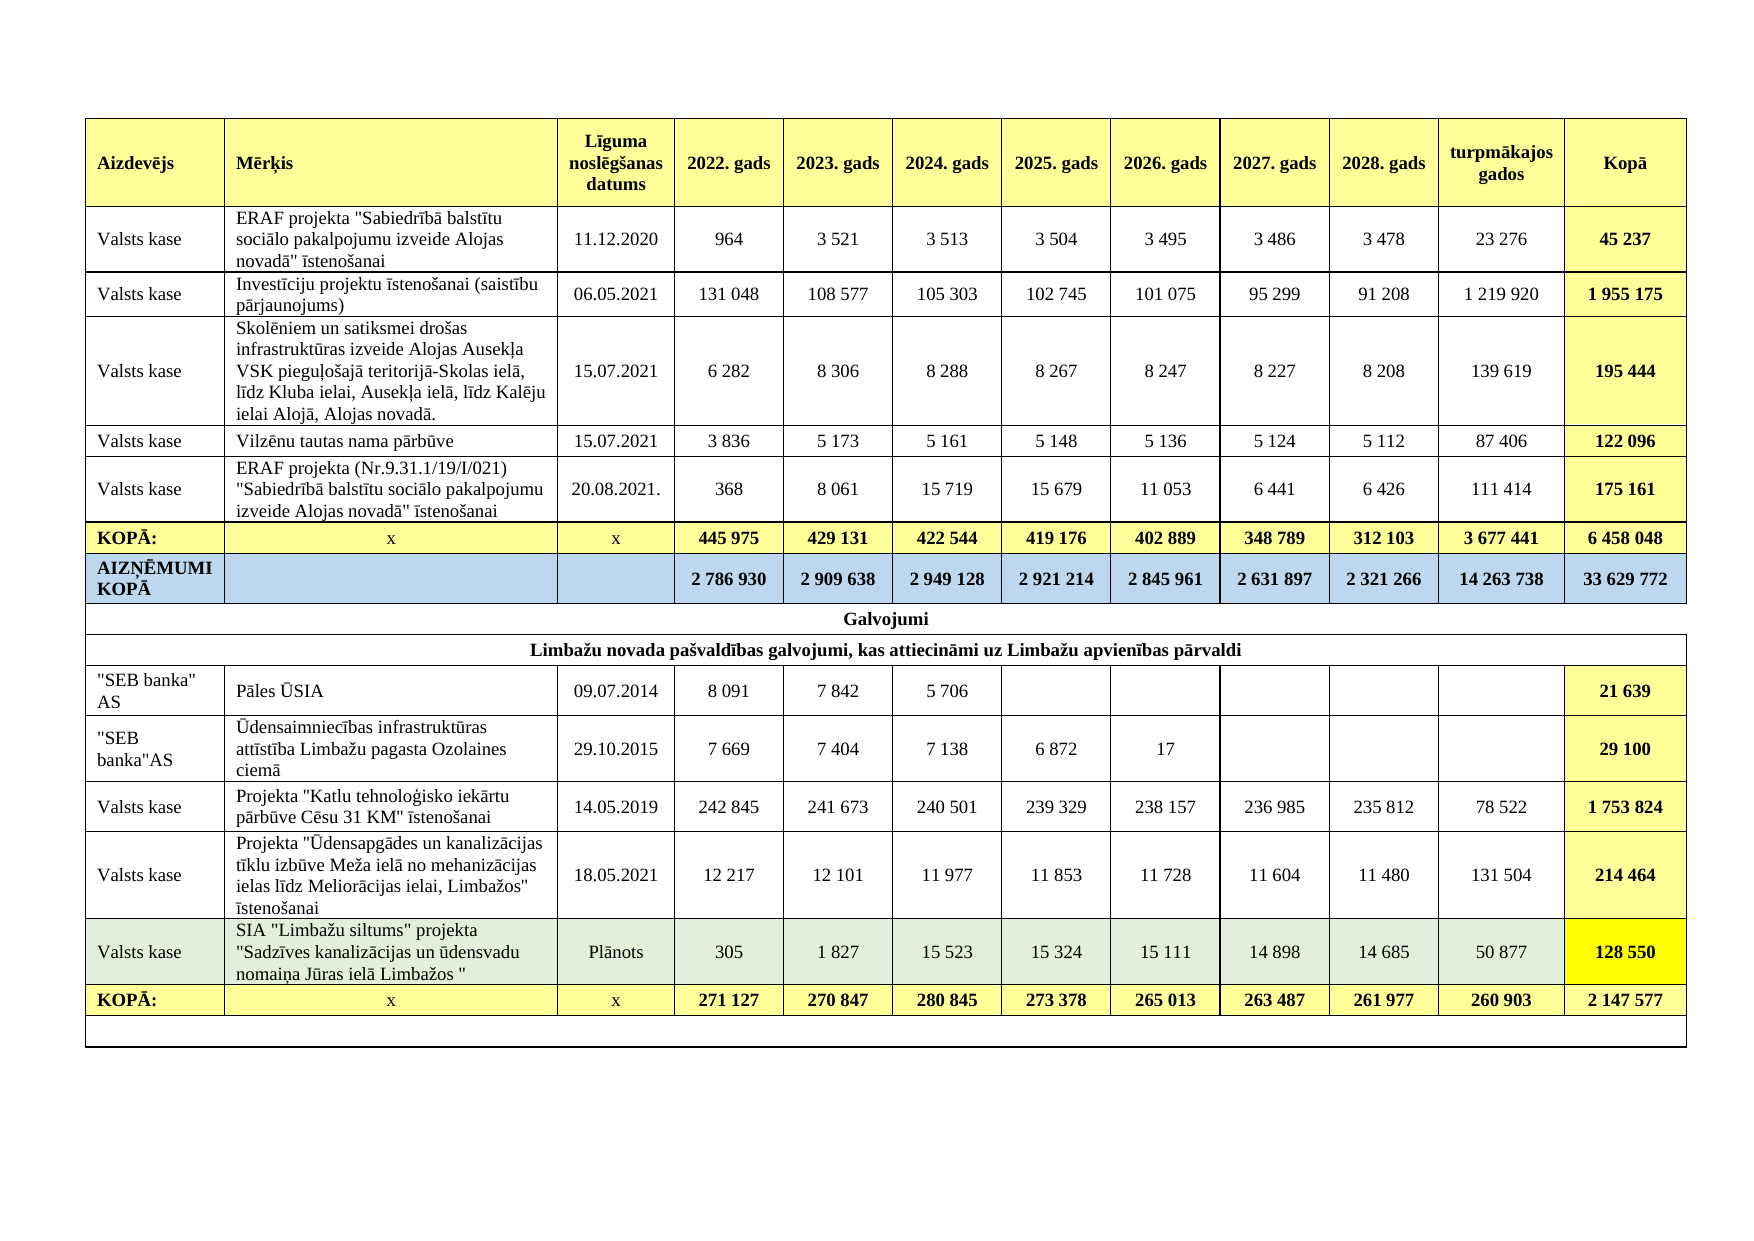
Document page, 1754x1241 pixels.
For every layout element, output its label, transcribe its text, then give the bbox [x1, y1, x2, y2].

table_cell [1111, 666, 1219, 715]
table_cell 12 101 [784, 832, 892, 918]
table_cell 8 247 [1111, 317, 1219, 424]
table_cell 7 842 [784, 666, 892, 715]
table_cell 236 985 [1221, 782, 1329, 831]
table_cell 2027. gads [1221, 119, 1329, 206]
table_cell x [558, 523, 674, 553]
table_cell 50 877 [1439, 919, 1564, 984]
table_cell 5 706 [893, 666, 1001, 715]
table_cell 3 513 [893, 207, 1001, 271]
table_cell Valsts kase [86, 273, 224, 316]
table_cell x [225, 523, 557, 553]
table_cell 2 909 638 [784, 554, 892, 603]
table_cell 122 096 [1565, 426, 1686, 456]
table_cell 139 619 [1439, 317, 1564, 424]
table_cell Mērķis [225, 119, 557, 206]
table_cell [86, 1016, 1686, 1046]
table_cell 6 441 [1221, 457, 1329, 521]
table_cell 29.10.2015 [558, 716, 674, 781]
table_cell 8 061 [784, 457, 892, 521]
table_cell Investīciju projektu īstenošanai (saistību pārjaunojums) [225, 273, 557, 316]
table_cell Skolēniem un satiksmei drošas infrastruktūras izveide Alojas Ausekļa VSK pieguļošajā teritorijā-Skolas ielā, līdz Kluba ielai, Ausekļa ielā, līdz Kalēju ielai Alojā, Alojas novadā. [225, 317, 557, 424]
table_cell 14 685 [1330, 919, 1438, 984]
table_cell 11 728 [1111, 832, 1219, 918]
table_cell KOPĀ: [86, 523, 224, 553]
table_cell 239 329 [1002, 782, 1110, 831]
table_cell 15 324 [1002, 919, 1110, 984]
table_cell 105 303 [893, 273, 1001, 316]
table_cell 45 237 [1565, 207, 1686, 271]
table_cell Galvojumi [86, 604, 1686, 634]
table_cell 20.08.2021. [558, 457, 674, 521]
table_cell 5 124 [1221, 426, 1329, 456]
table_cell 15.07.2021 [558, 426, 674, 456]
table_cell Limbažu novada pašvaldības galvojumi, kas attiecināmi uz Limbažu apvienības pārvaldi [86, 635, 1686, 665]
table_cell 175 161 [1565, 457, 1686, 521]
table_cell Valsts kase [86, 919, 224, 984]
table_cell [1330, 666, 1438, 715]
table_cell 2 921 214 [1002, 554, 1110, 603]
table_cell 11 480 [1330, 832, 1438, 918]
table_cell 3 495 [1111, 207, 1219, 271]
table_cell 242 845 [675, 782, 783, 831]
table_cell 445 975 [675, 523, 783, 553]
table_cell Projekta ''Ūdensapgādes un kanalizācijas tīklu izbūve Meža ielā no mehanizācijas ielas līdz Meliorācijas ielai, Limbažos'' īstenošanai [225, 832, 557, 918]
table_cell 2023. gads [784, 119, 892, 206]
table_cell KOPĀ: [86, 985, 224, 1015]
table_cell 348 789 [1221, 523, 1329, 553]
table_cell 131 048 [675, 273, 783, 316]
table_cell 260 903 [1439, 985, 1564, 1015]
table_cell 18.05.2021 [558, 832, 674, 918]
table_cell Līguma noslēgšanas datums [558, 119, 674, 206]
table_cell 6 872 [1002, 716, 1110, 781]
table_cell 128 550 [1565, 919, 1686, 984]
table_cell 29 100 [1565, 716, 1686, 781]
table_cell [225, 554, 557, 603]
table_cell [1330, 716, 1438, 781]
table_cell [558, 554, 674, 603]
table_cell 7 138 [893, 716, 1001, 781]
table_cell 8 227 [1221, 317, 1329, 424]
table_cell 2026. gads [1111, 119, 1219, 206]
table_cell 15 111 [1111, 919, 1219, 984]
table_cell 3 486 [1221, 207, 1329, 271]
table_cell 14.05.2019 [558, 782, 674, 831]
table_cell 09.07.2014 [558, 666, 674, 715]
table_cell Pāles ŪSIA [225, 666, 557, 715]
table_cell Projekta ''Katlu tehnoloģisko iekārtu pārbūve Cēsu 31 KM'' īstenošanai [225, 782, 557, 831]
table_cell 15 719 [893, 457, 1001, 521]
table_cell 1 753 824 [1565, 782, 1686, 831]
table_cell 78 522 [1439, 782, 1564, 831]
table_cell turpmākajos gados [1439, 119, 1564, 206]
table_cell 8 267 [1002, 317, 1110, 424]
table_cell "SEB banka"AS [86, 716, 224, 781]
table_cell 195 444 [1565, 317, 1686, 424]
table_cell 265 013 [1111, 985, 1219, 1015]
table_cell 11 977 [893, 832, 1001, 918]
table_cell 270 847 [784, 985, 892, 1015]
table_cell 15 679 [1002, 457, 1110, 521]
table_cell ERAF projekta (Nr.9.31.1/19/I/021) "Sabiedrībā balstītu sociālo pakalpojumu izveide Alojas novadā" īstenošanai [225, 457, 557, 521]
table_cell 108 577 [784, 273, 892, 316]
table_cell 2 949 128 [893, 554, 1001, 603]
table_cell 3 521 [784, 207, 892, 271]
table_cell 235 812 [1330, 782, 1438, 831]
table_cell 12 217 [675, 832, 783, 918]
table_cell 368 [675, 457, 783, 521]
table_cell 7 669 [675, 716, 783, 781]
table_cell 7 404 [784, 716, 892, 781]
table_cell 273 378 [1002, 985, 1110, 1015]
table_cell 87 406 [1439, 426, 1564, 456]
table_cell 33 629 772 [1565, 554, 1686, 603]
table_cell Valsts kase [86, 426, 224, 456]
table_cell [1221, 666, 1329, 715]
table_cell 2 631 897 [1221, 554, 1329, 603]
table_cell 8 091 [675, 666, 783, 715]
table_cell 429 131 [784, 523, 892, 553]
table_cell 1 827 [784, 919, 892, 984]
table_cell 91 208 [1330, 273, 1438, 316]
table_cell 8 208 [1330, 317, 1438, 424]
table_cell Vilzēnu tautas nama pārbūve [225, 426, 557, 456]
table_cell Ūdensaimniecības infrastruktūras attīstība Limbažu pagasta Ozolaines ciemā [225, 716, 557, 781]
table_cell 305 [675, 919, 783, 984]
table_cell Kopā [1565, 119, 1686, 206]
table_cell 06.05.2021 [558, 273, 674, 316]
table_cell 402 889 [1111, 523, 1219, 553]
table_cell 964 [675, 207, 783, 271]
table_cell x [225, 985, 557, 1015]
table_cell 2025. gads [1002, 119, 1110, 206]
table_cell "SEB banka" AS [86, 666, 224, 715]
table_cell 2 321 266 [1330, 554, 1438, 603]
table_cell 17 [1111, 716, 1219, 781]
table_cell 263 487 [1221, 985, 1329, 1015]
table_cell 14 263 738 [1439, 554, 1564, 603]
table_cell [1439, 666, 1564, 715]
table_cell 240 501 [893, 782, 1001, 831]
table_cell 11 853 [1002, 832, 1110, 918]
table_cell 11 053 [1111, 457, 1219, 521]
table_cell 5 112 [1330, 426, 1438, 456]
table_cell 271 127 [675, 985, 783, 1015]
table_cell 6 458 048 [1565, 523, 1686, 553]
table_cell 5 161 [893, 426, 1001, 456]
table_cell 1 219 920 [1439, 273, 1564, 316]
table_cell 6 426 [1330, 457, 1438, 521]
table_cell x [558, 985, 674, 1015]
table_cell Valsts kase [86, 782, 224, 831]
table_cell 261 977 [1330, 985, 1438, 1015]
table_cell 102 745 [1002, 273, 1110, 316]
table_cell 3 478 [1330, 207, 1438, 271]
table_cell 2 786 930 [675, 554, 783, 603]
table_cell 2 147 577 [1565, 985, 1686, 1015]
table_cell 11 604 [1221, 832, 1329, 918]
table_cell 131 504 [1439, 832, 1564, 918]
table_cell 21 639 [1565, 666, 1686, 715]
table_cell 241 673 [784, 782, 892, 831]
table_cell 6 282 [675, 317, 783, 424]
table_cell Plānots [558, 919, 674, 984]
table_cell 5 173 [784, 426, 892, 456]
table_cell 8 306 [784, 317, 892, 424]
table_cell 280 845 [893, 985, 1001, 1015]
table_cell AIZŅĒMUMI KOPĀ [86, 554, 224, 603]
table_cell 312 103 [1330, 523, 1438, 553]
table_cell SIA "Limbažu siltums" projekta "Sadzīves kanalizācijas un ūdensvadu nomaiņa Jūras ielā Limbažos " [225, 919, 557, 984]
table_cell 8 288 [893, 317, 1001, 424]
table_cell 214 464 [1565, 832, 1686, 918]
table_cell 111 414 [1439, 457, 1564, 521]
table_cell 3 677 441 [1439, 523, 1564, 553]
table_cell 2028. gads [1330, 119, 1438, 206]
table_cell Valsts kase [86, 457, 224, 521]
table_cell 3 504 [1002, 207, 1110, 271]
table_cell 14 898 [1221, 919, 1329, 984]
table_cell [1221, 716, 1329, 781]
table_cell 15.07.2021 [558, 317, 674, 424]
table_cell Valsts kase [86, 207, 224, 271]
table_cell 15 523 [893, 919, 1001, 984]
table_cell 419 176 [1002, 523, 1110, 553]
table_cell 422 544 [893, 523, 1001, 553]
table_cell 5 148 [1002, 426, 1110, 456]
table_cell ERAF projekta "Sabiedrībā balstītu sociālo pakalpojumu izveide Alojas novadā" īstenošanai [225, 207, 557, 271]
table_cell 3 836 [675, 426, 783, 456]
table_cell 95 299 [1221, 273, 1329, 316]
table_cell 11.12.2020 [558, 207, 674, 271]
table_cell Valsts kase [86, 317, 224, 424]
table_cell Aizdevējs [86, 119, 224, 206]
table_cell 23 276 [1439, 207, 1564, 271]
table_cell 101 075 [1111, 273, 1219, 316]
table_cell [1439, 716, 1564, 781]
table_cell 1 955 175 [1565, 273, 1686, 316]
table_cell 2022. gads [675, 119, 783, 206]
table_cell 5 136 [1111, 426, 1219, 456]
table_cell [1002, 666, 1110, 715]
table_cell Valsts kase [86, 832, 224, 918]
table_cell 238 157 [1111, 782, 1219, 831]
table_cell 2024. gads [893, 119, 1001, 206]
table_cell 2 845 961 [1111, 554, 1219, 603]
